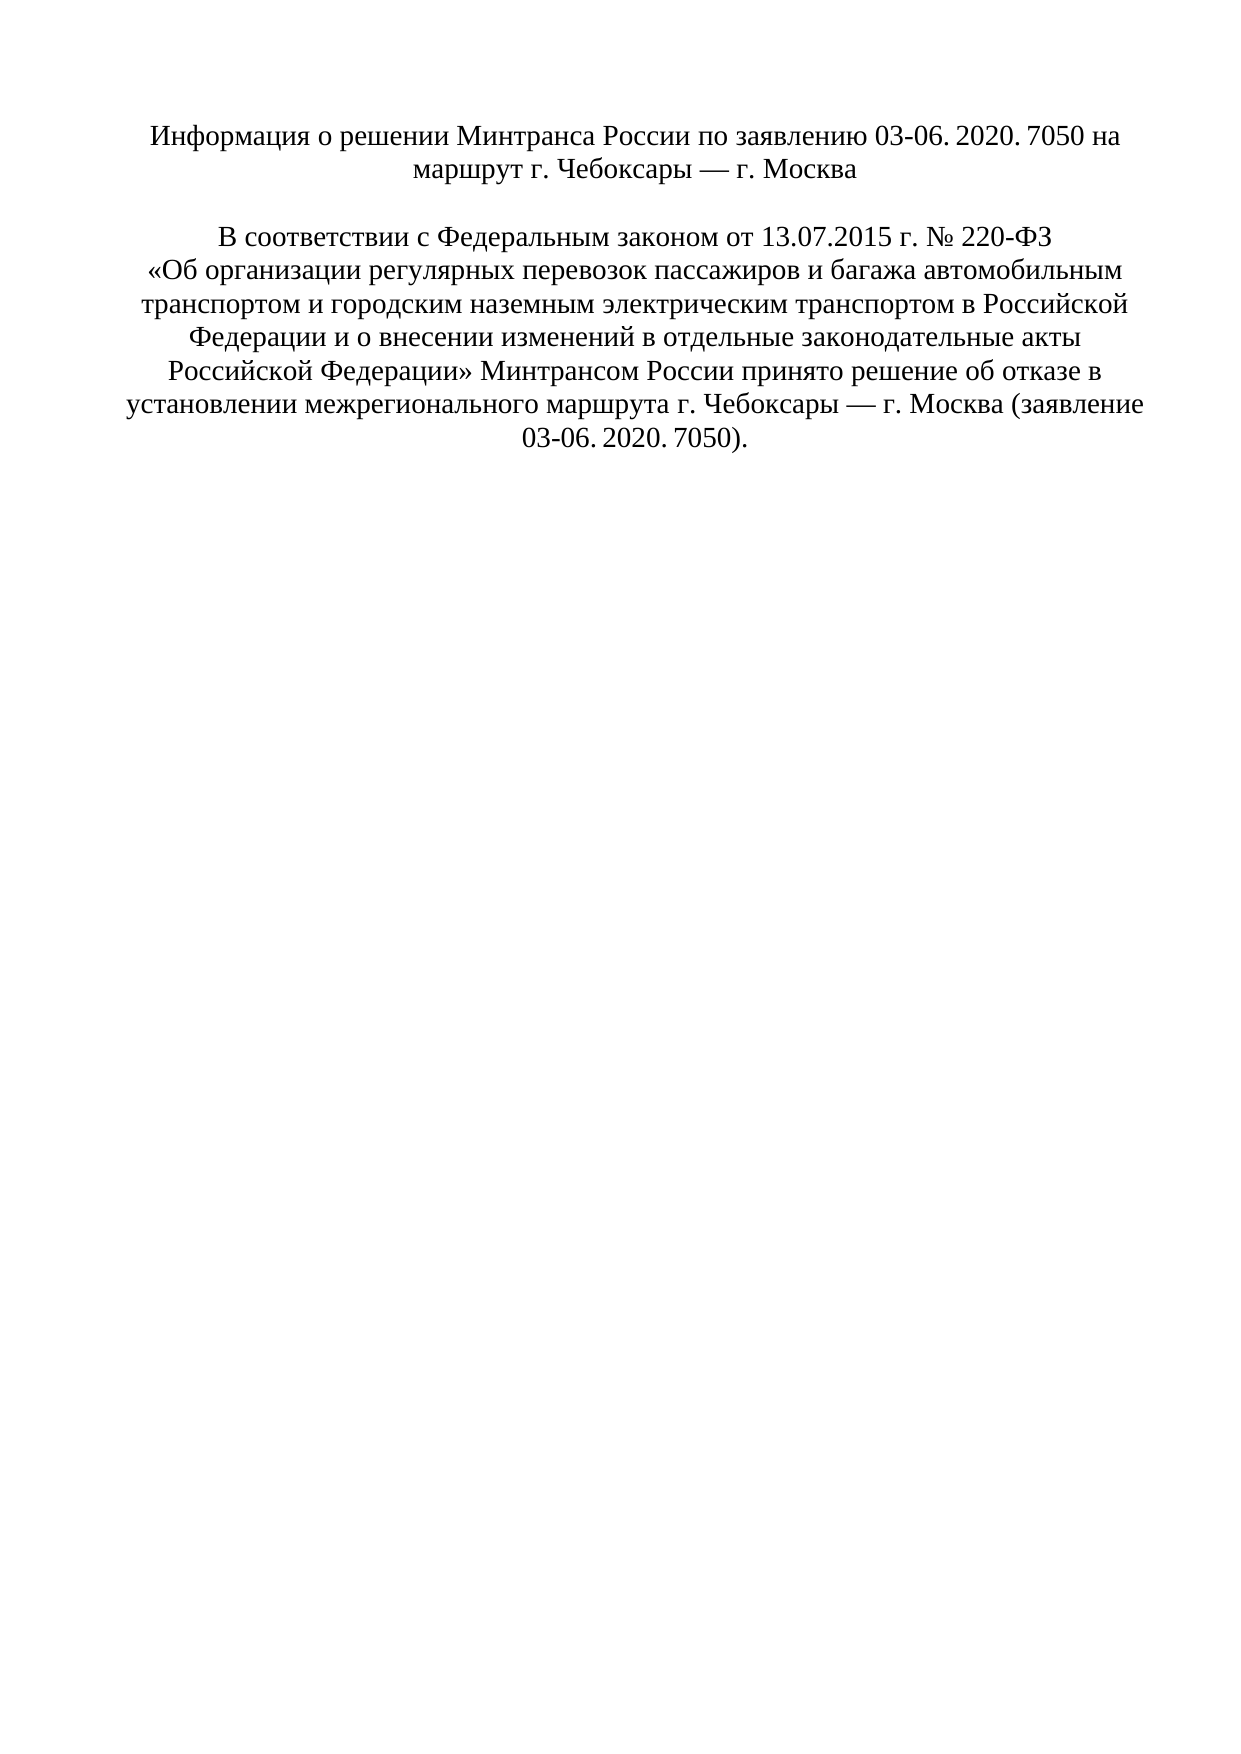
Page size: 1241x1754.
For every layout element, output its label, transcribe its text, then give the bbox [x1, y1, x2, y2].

text Информация о решении Минтранса России по заявлению 03-06. 2020. 7050 на маршрут г. Чебоксары — г. Москва [118, 118, 1152, 185]
text В соответствии с Федеральным законом от 13.07.2015 г. № 220-ФЗ «Об организации регулярных перевозок пассажиров и багажа автомобильным транспортом и городским наземным электрическим транспортом в Российской Федерации и о внесении изменений в отдельные законодательные акты Российской Федерации» Минтрансом России принято решение об отказе в установлении межрегионального маршрута г. Чебоксары — г. Москва (заявление 03-06. 2020. 7050). [118, 219, 1152, 453]
